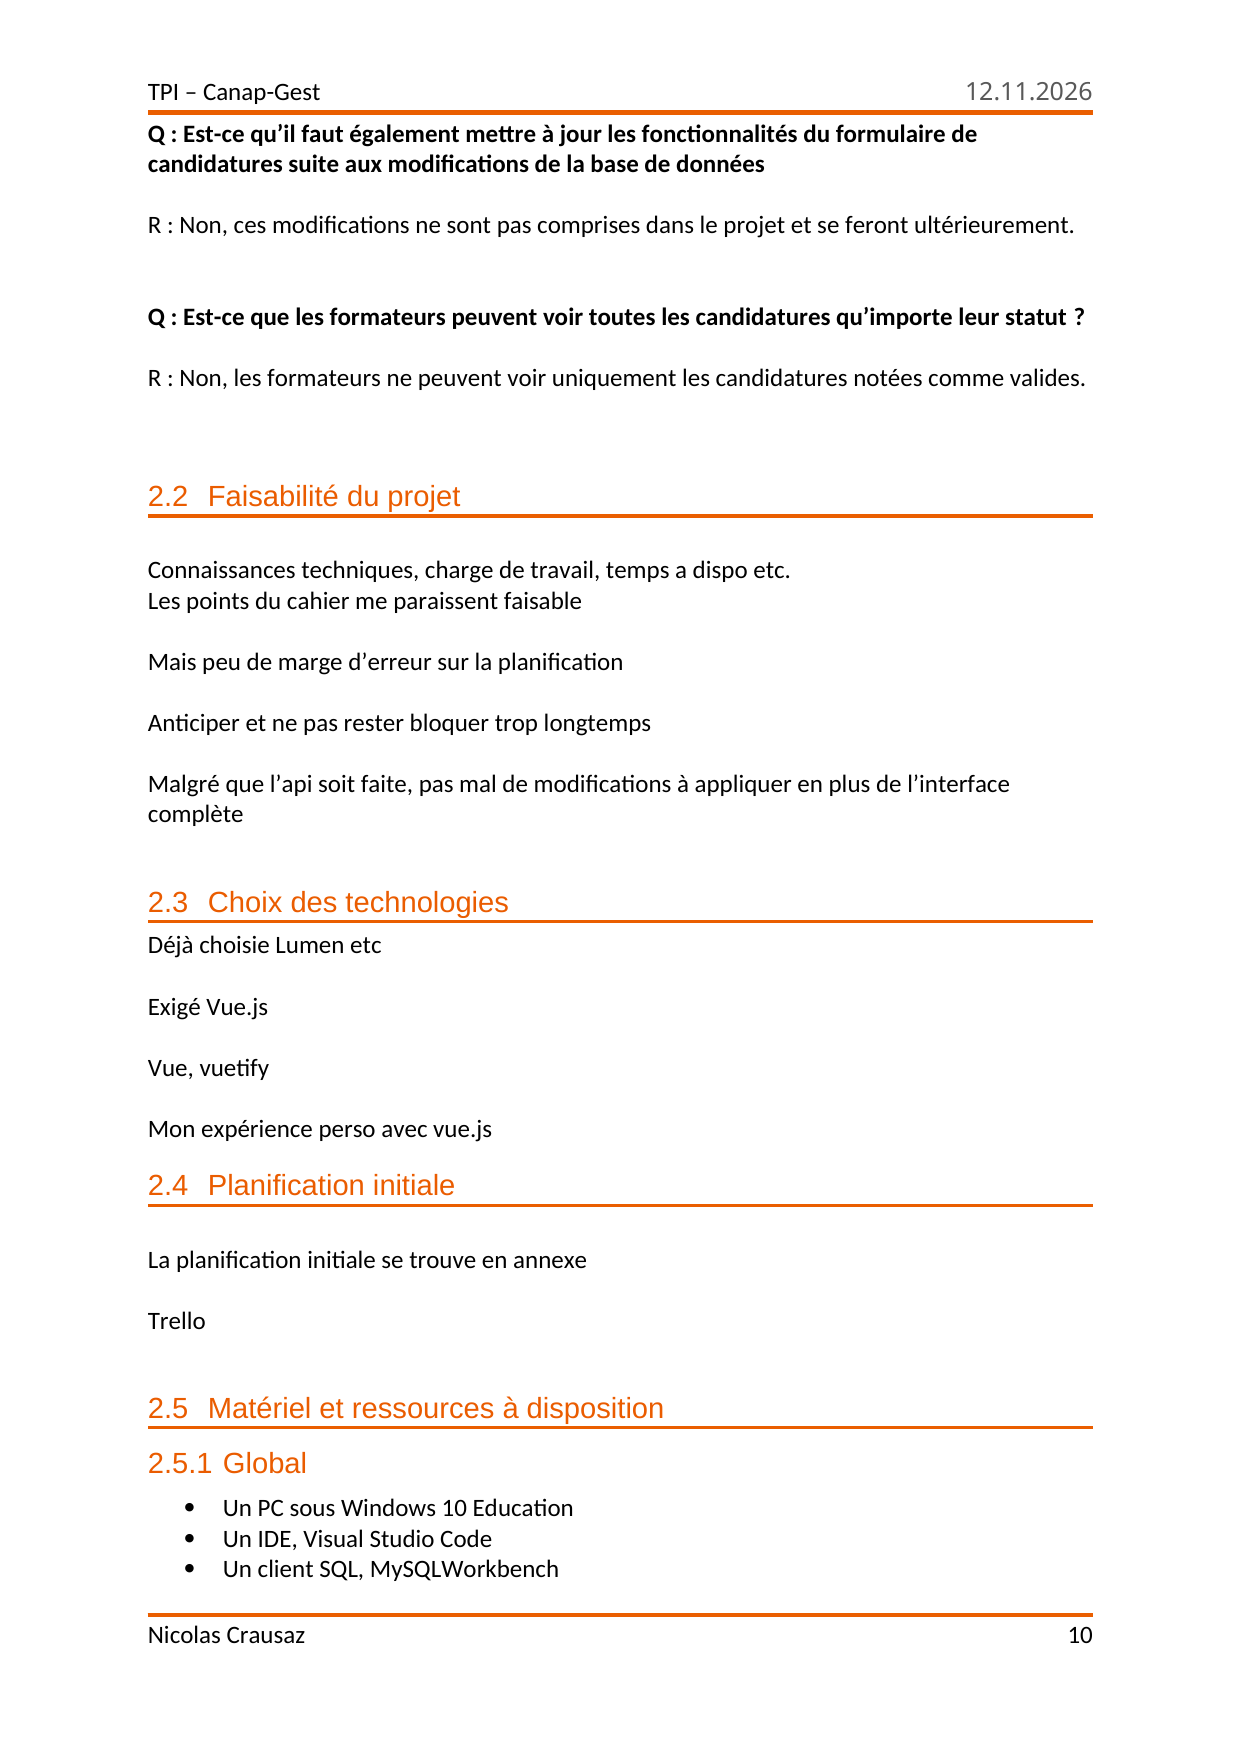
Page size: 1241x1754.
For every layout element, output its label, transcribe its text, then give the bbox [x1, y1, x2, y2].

subtitle Planification initiale [148, 1168, 1093, 1204]
text Mais peu de marge d’erreur sur la planification [148, 646, 1093, 676]
subtitle Global [148, 1446, 1093, 1480]
list Un IDE, Visual Studio Code [185, 1523, 1093, 1553]
text Les points du cahier me paraissent faisable [148, 585, 1093, 615]
text Vue, vuetify [148, 1052, 1093, 1082]
text Connaissances techniques, charge de travail, temps a dispo etc. [148, 554, 1093, 585]
text Anticiper et ne pas rester bloquer trop longtemps [148, 707, 1093, 737]
subtitle Choix des technologies [148, 884, 1093, 920]
text La planification initiale se trouve en annexe [148, 1244, 1093, 1274]
list Un PC sous Windows 10 Education [185, 1492, 1093, 1523]
text Mon expérience perso avec vue.js [148, 1113, 1093, 1143]
text R : Non, ces modifications ne sont pas comprises dans le projet et se feront ultérieurement. [148, 210, 1093, 240]
text Trello [148, 1305, 1093, 1335]
text Exigé Vue.js [148, 991, 1093, 1021]
subtitle Faisabilité du projet [148, 479, 1093, 514]
text Déjà choisie Lumen etc [148, 929, 1093, 960]
list Un client SQL, MySQLWorkbench [185, 1553, 1093, 1584]
text Malgré que l’api soit faite, pas mal de modifications à appliquer en plus de l’interface complète [148, 768, 1093, 829]
text R : Non, les formateurs ne peuvent voir uniquement les candidatures notées comme valides. [148, 362, 1093, 393]
subtitle Matériel et ressources à disposition [148, 1391, 1093, 1426]
text Q : Est-ce que les formateurs peuvent voir toutes les candidatures qu’importe leur statut ? [148, 301, 1093, 332]
text Q : Est-ce qu’il faut également mettre à jour les fonctionnalités du formulaire de candidatures suite aux modifications de la base de données [148, 118, 1093, 179]
